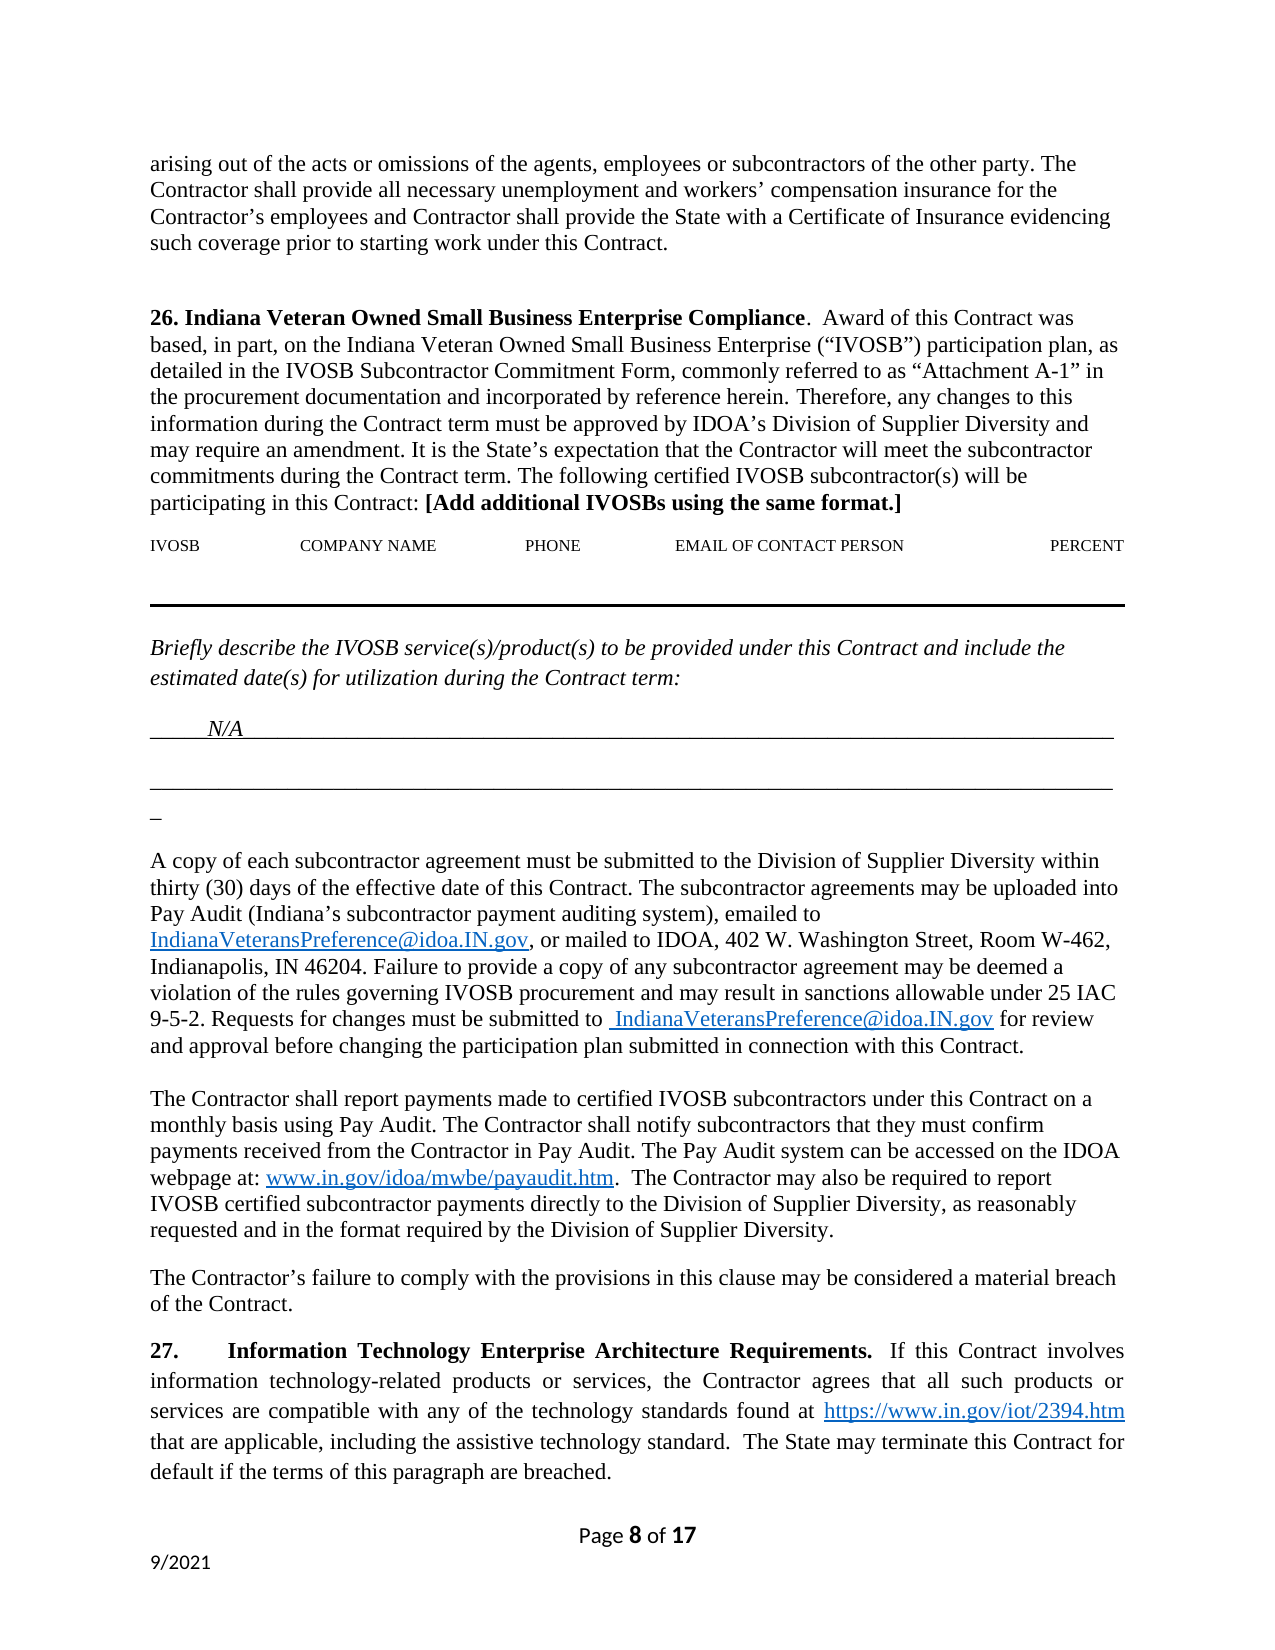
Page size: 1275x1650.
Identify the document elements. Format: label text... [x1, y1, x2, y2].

text The Contractor’s failure to comply with the provisions in this clause may be considered a material breach of the Contract. [150, 1263, 1125, 1316]
text IVOSB COMPANY NAME PHONE EMAIL OF CONTACT PERSON PERCENT [150, 536, 1125, 555]
text _____N/A____________________________________________________________________________ [150, 715, 1125, 741]
text 26. Indiana Veteran Owned Small Business Enterprise Compliance. Award of this Contract was based, in part, on the Indiana Veteran Owned Small Business Enterprise (“IVOSB”) participation plan, as detailed in the IVOSB Subcontractor Commitment Form, commonly referred to as “Attachment A-1” in the procurement documentation and incorporated by reference herein. Therefore, any changes to this information during the Contract term must be approved by IDOA’s Division of Supplier Diversity and may require an amendment. It is the State’s expectation that the Contractor will meet the subcontractor commitments during the Contract term. The following certified IVOSB subcontractor(s) will be participating in this Contract: [Add additional IVOSBs using the same format.] [150, 303, 1125, 515]
text The Contractor shall report payments made to certified IVOSB subcontractors under this Contract on a monthly basis using Pay Audit. The Contractor shall notify subcontractors that they must confirm payments received from the Contractor in Pay Audit. The Pay Audit system can be accessed on the IDOA webpage at: www.in.gov/idoa/mwbe/payaudit.htm. The Contractor may also be required to report IVOSB certified subcontractor payments directly to the Division of Supplier Diversity, as reasonably requested and in the format required by the Division of Supplier Diversity. [150, 1084, 1125, 1243]
text 27. Information Technology Enterprise Architecture Requirements. If this Contract involves information technology-related products or services, the Contractor agrees that all such products or services are compatible with any of the technology standards found at https://www.in.gov/iot/2394.htm that are applicable, including the assistive technology standard. The State may terminate this Contract for default if the terms of this paragraph are breached. [150, 1337, 1125, 1484]
text Briefly describe the IVOSB service(s)/product(s) to be provided under this Contract and include the estimated date(s) for utilization during the Contract term: [150, 634, 1125, 690]
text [150, 150, 1125, 255]
text A copy of each subcontractor agreement must be submitted to the Division of Supplier Diversity within thirty (30) days of the effective date of this Contract. The subcontractor agreements may be uploaded into Pay Audit (Indiana’s subcontractor payment auditing system), emailed to IndianaVeteransPreference@idoa.IN.gov, or mailed to IDOA, 402 W. Washington Street, Room W-462, Indianapolis, IN 46204. Failure to provide a copy of any subcontractor agreement may be deemed a violation of the rules governing IVOSB procurement and may result in sanctions allowable under 25 IAC 9-5-2. Requests for changes must be submitted to IndianaVeteransPreference@idoa.IN.gov for review and approval before changing the participation plan submitted in connection with this Contract. [150, 847, 1125, 1058]
text _____________________________________________________________________________________ [150, 766, 1125, 823]
